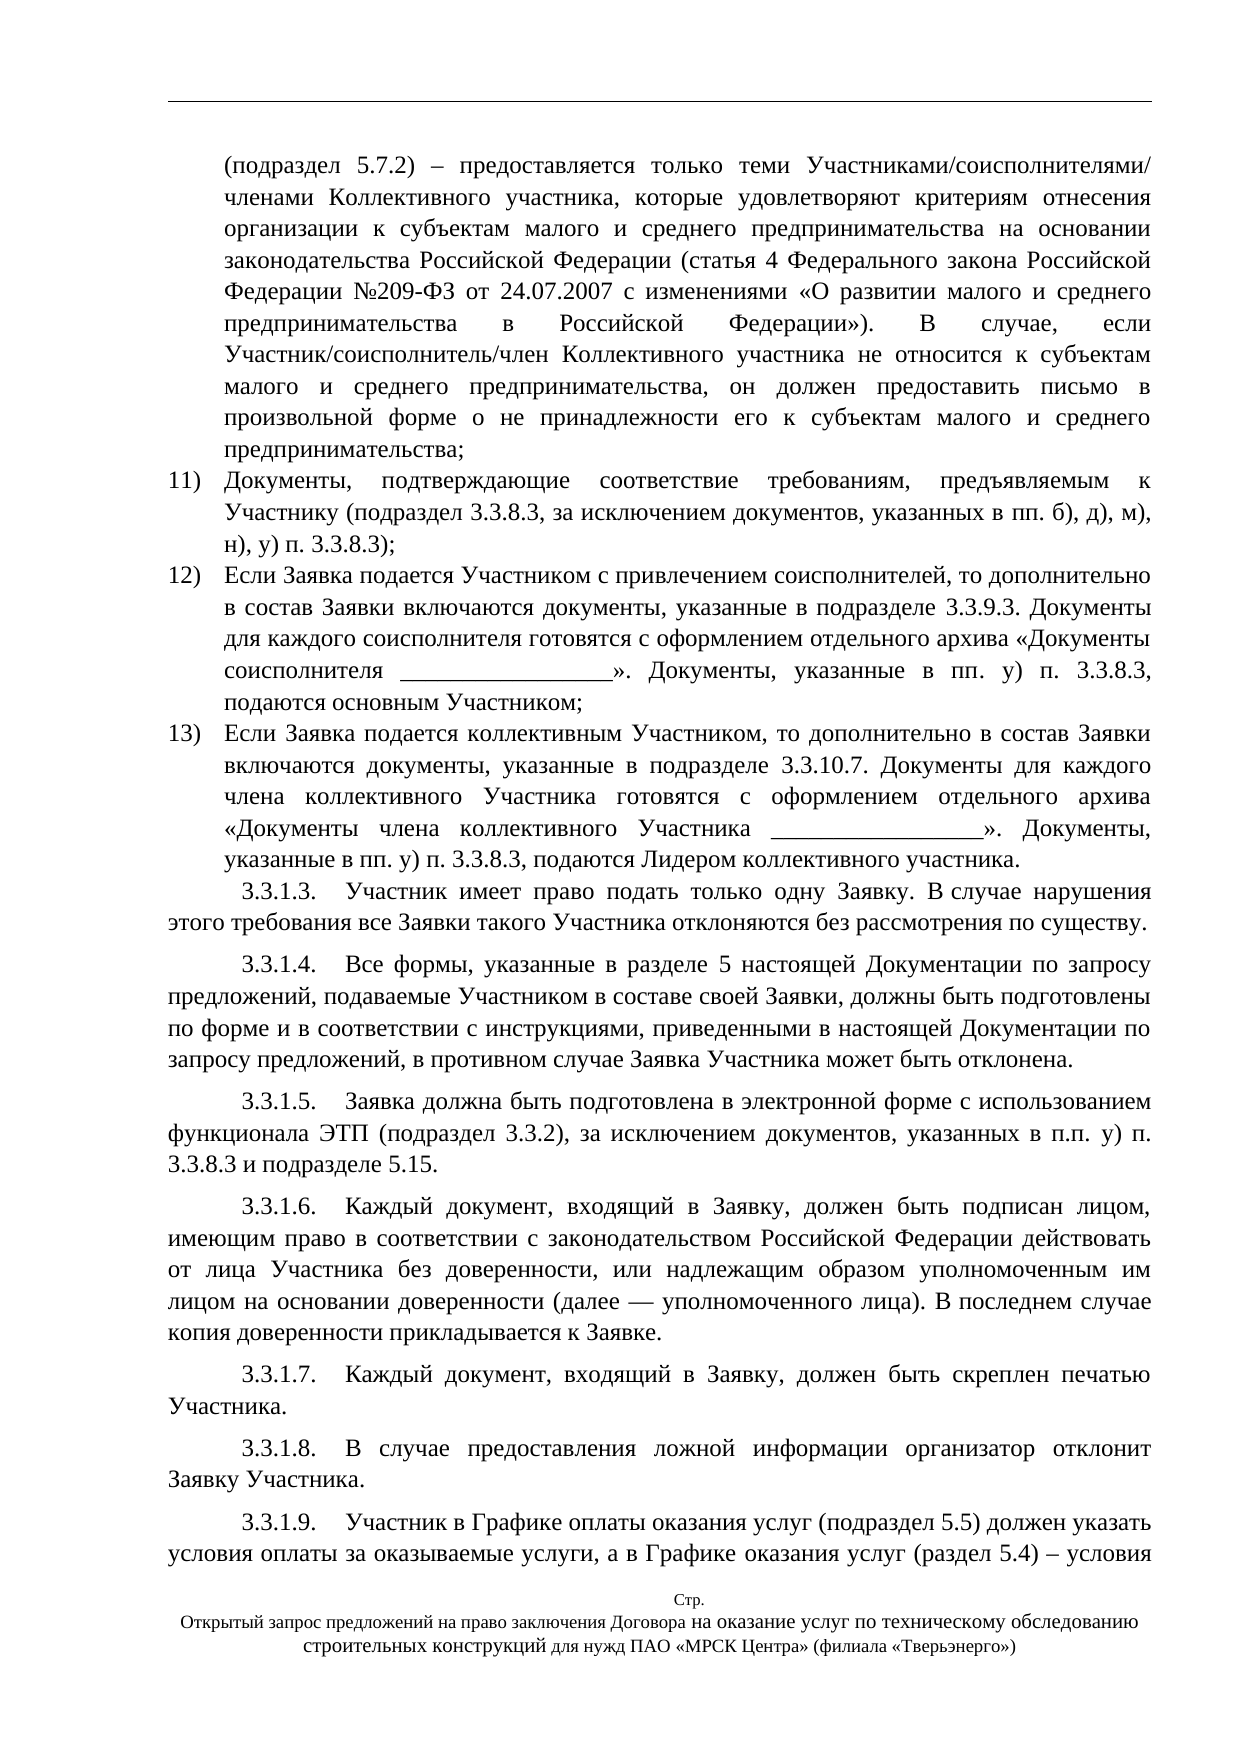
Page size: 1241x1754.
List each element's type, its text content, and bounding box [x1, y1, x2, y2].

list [168, 1507, 1152, 1567]
list В случае предоставления ложной информации организатор отклонит Заявку Участника. [168, 1433, 1152, 1493]
list Заявка должна быть подготовлена в электронной форме с использованием функционала ЭТП (подраздел 3.3.2), за исключением документов, указанных в п.п. у) п. 3.3.8.3 и подразделе 5.15. [168, 1086, 1152, 1178]
list Если Заявка подается Участником с привлечением соисполнителей, то дополнительно в состав Заявки включаются документы, указанные в подразделе 3.3.9.3. Документы для каждого соисполнителя готовятся с оформлением отдельного архива «Документы соисполнителя _________________». Документы, указанные в пп. у) п. 3.3.8.3, подаются основным Участником; [168, 560, 1152, 715]
list Каждый документ, входящий в Заявку, должен быть скреплен печатью Участника. [168, 1359, 1152, 1420]
list Документы, подтверждающие соответствие требованиям, предъявляемым к Участнику (подраздел 3.3.8.3, за исключением документов, указанных в пп. б), д), м), н), у) п. 3.3.8.3); [168, 466, 1152, 557]
list Участник имеет право подать только одну Заявку. В случае нарушения этого требования все Заявки такого Участника отклоняются без рассмотрения по существу. [168, 876, 1152, 936]
list Если Заявка подается коллективным Участником, то дополнительно в состав Заявки включаются документы, указанные в подразделе 3.3.10.7. Документы для каждого члена коллективного Участника готовятся с оформлением отдельного архива «Документы члена коллективного Участника _________________». Документы, указанные в пп. у) п. 3.3.8.3, подаются Лидером коллективного участника. [168, 718, 1152, 873]
list Все формы, указанные в разделе 5 настоящей Документации по запросу предложений, подаваемые Участником в составе своей Заявки, должны быть подготовлены по форме и в соответствии с инструкциями, приведенными в настоящей Документации по запросу предложений, в противном случае Заявка Участника может быть отклонена. [168, 949, 1152, 1073]
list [168, 150, 1152, 463]
list Каждый документ, входящий в Заявку, должен быть подписан лицом, имеющим право в соответствии с законодательством Российской Федерации действовать от лица Участника без доверенности, или надлежащим образом уполномоченным им лицом на основании доверенности (далее — уполномоченного лица). В последнем случае копия доверенности прикладывается к Заявке. [168, 1191, 1152, 1346]
